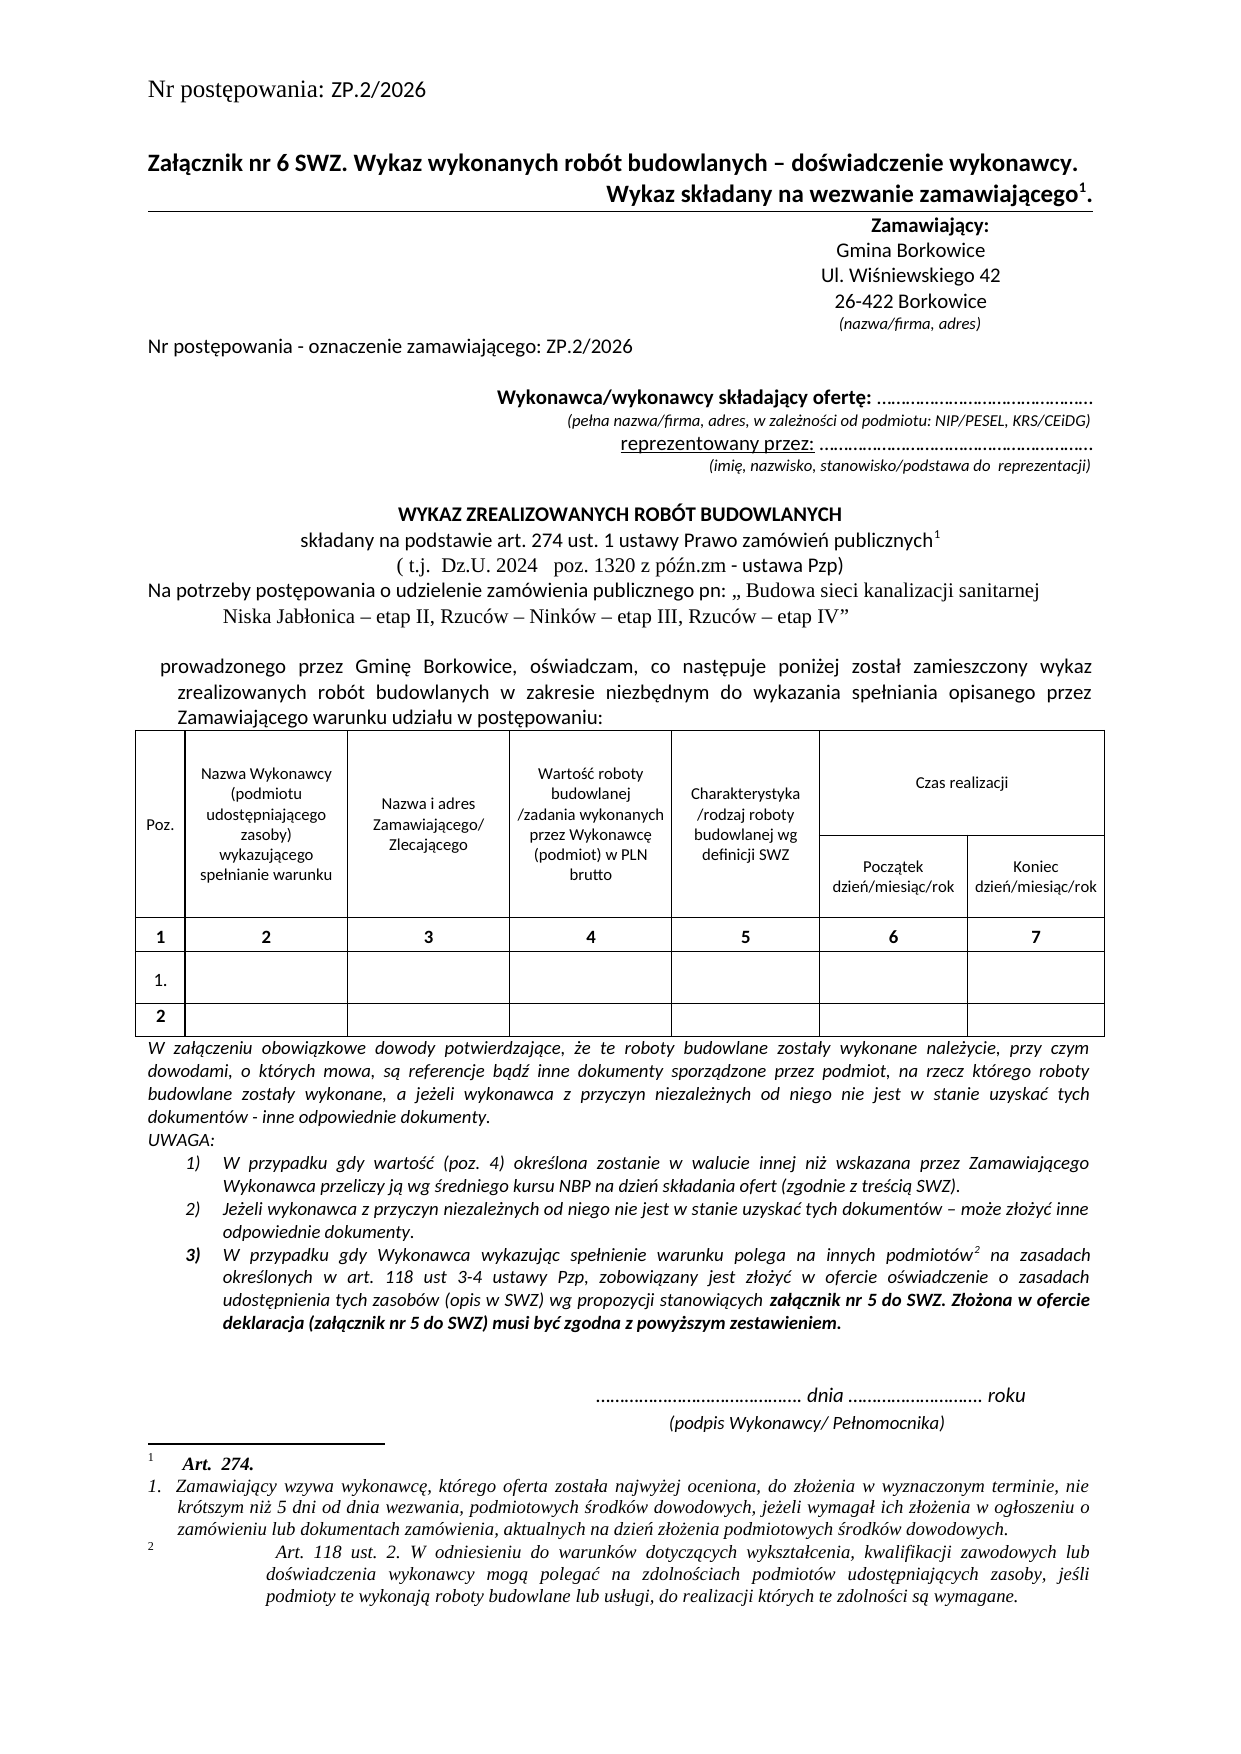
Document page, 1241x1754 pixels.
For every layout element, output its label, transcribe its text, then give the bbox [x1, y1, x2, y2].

table_header Poz. [136, 731, 184, 917]
table_header Nazwa i adres Zamawiającego/ Zlecającego [348, 731, 509, 917]
table_cell [968, 952, 1104, 1003]
table_cell [510, 952, 671, 1003]
text reprezentowany przez: ………………………………………………… [148, 430, 1093, 456]
text UWAGA: [148, 1128, 1093, 1151]
table_cell [348, 952, 509, 1003]
table_cell 2 [136, 1004, 184, 1036]
text (nazwa/firma, adres) [729, 313, 1093, 334]
text Ul. Wiśniewskiego 42 [729, 263, 1093, 288]
table_cell Początek dzień/miesiąc/rok [820, 836, 967, 917]
text ……………………………………. dnia ………………………. roku [148, 1380, 1093, 1407]
text (imię, nazwisko, stanowisko/podstawa do reprezentacji) [148, 456, 1093, 476]
table_cell 4 [510, 918, 671, 951]
table_cell [510, 1004, 671, 1036]
table_header Charakterystyka /rodzaj roboty budowlanej wg definicji SWZ [672, 731, 819, 917]
text Na potrzeby postępowania o udzielenie zamówienia publicznego pn: „ Budowa sieci kanalizacji sanitarnej Niska Jabłonica – etap II, Rzuców – Ninków – etap III, Rzuców – etap IV” [148, 578, 1093, 628]
table_header Wartość roboty budowlanej /zadania wykonanych przez Wykonawcę (podmiot) w PLN brutto [510, 731, 671, 917]
table_cell 7 [968, 918, 1104, 951]
list W przypadku gdy Wykonawca wykazując spełnienie warunku polega na innych podmiotów na zasadach określonych w art. 118 ust 3-4 ustawy Pzp, zobowiązany jest złożyć w ofercie oświadczenie o zasadach udostępnienia tych zasobów (opis w SWZ) wg propozycji stanowiących załącznik nr 5 do SWZ. Złożona w ofercie deklaracja (załącznik nr 5 do SWZ) musi być zgodna z powyższym zestawieniem. [185, 1243, 1093, 1334]
text prowadzonego przez Gminę Borkowice, oświadczam, co następuje poniżej został zamieszczony wykaz zrealizowanych robót budowlanych w zakresie niezbędnym do wykazania spełniania opisanego przez Zamawiającego warunku udziału w postępowaniu: [148, 653, 1093, 730]
list W przypadku gdy wartość (poz. 4) określona zostanie w walucie innej niż wskazana przez Zamawiającego Wykonawca przeliczy ją wg średniego kursu NBP na dzień składania ofert (zgodnie z treścią SWZ). [185, 1151, 1093, 1197]
table_cell [348, 1004, 509, 1036]
text składany na podstawie art. 274 ust. 1 ustawy Prawo zamówień publicznych1 [148, 527, 1093, 552]
text Nr postępowania - oznaczenie zamawiającego: ZP.2/2026 [148, 334, 1093, 359]
table_cell 3 [348, 918, 509, 951]
text (podpis Wykonawcy/ Pełnomocnika) [148, 1407, 1093, 1434]
table_header Nazwa Wykonawcy (podmiotu udostępniającego zasoby) wykazującego spełnianie warunku [186, 731, 347, 917]
table_cell [672, 952, 819, 1003]
table_cell 2 [186, 918, 347, 951]
text Załącznik nr 6 SWZ. Wykaz wykonanych robót budowlanych – doświadczenie wykonawcy. [148, 148, 1093, 178]
text 26-422 Borkowice [729, 288, 1093, 313]
table_cell 1. [136, 952, 184, 1003]
list Jeżeli wykonawca z przyczyn niezależnych od niego nie jest w stanie uzyskać tych dokumentów – może złożyć inne odpowiednie dokumenty. [185, 1197, 1093, 1243]
table_cell [820, 952, 967, 1003]
table_cell Koniec dzień/miesiąc/rok [968, 836, 1104, 917]
text Wykonawca/wykonawcy składający ofertę: ……………………………………… [148, 384, 1093, 410]
table_header Czas realizacji [820, 731, 1104, 834]
text Gmina Borkowice [729, 237, 1093, 263]
table_cell [186, 1004, 347, 1036]
text WYKAZ ZREALIZOWANYCH ROBÓT BUDOWLANYCH [148, 501, 1093, 527]
text ( t.j. Dz.U. 2024 poz. 1320 z późn.zm - ustawa Pzp) [148, 552, 1093, 578]
text W załączeniu obowiązkowe dowody potwierdzające, że te roboty budowlane zostały wykonane należycie, przy czym dowodami, o których mowa, są referencje bądź inne dokumenty sporządzone przez podmiot, na rzecz którego roboty budowlane zostały wykonane, a jeżeli wykonawca z przyczyn niezależnych od niego nie jest w stanie uzyskać tych dokumentów - inne odpowiednie dokumenty. [148, 1037, 1093, 1128]
table_cell [672, 1004, 819, 1036]
text Wykaz składany na wezwanie zamawiającego. [148, 178, 1093, 211]
table_cell [968, 1004, 1104, 1036]
table_cell [820, 1004, 967, 1036]
table_cell 1 [136, 918, 184, 951]
text Zamawiający: [694, 212, 1093, 237]
table_cell 6 [820, 918, 967, 951]
text (pełna nazwa/firma, adres, w zależności od podmiotu: NIP/PESEL, KRS/CEiDG) [148, 410, 1093, 430]
table_cell 5 [672, 918, 819, 951]
table_cell [186, 952, 347, 1003]
